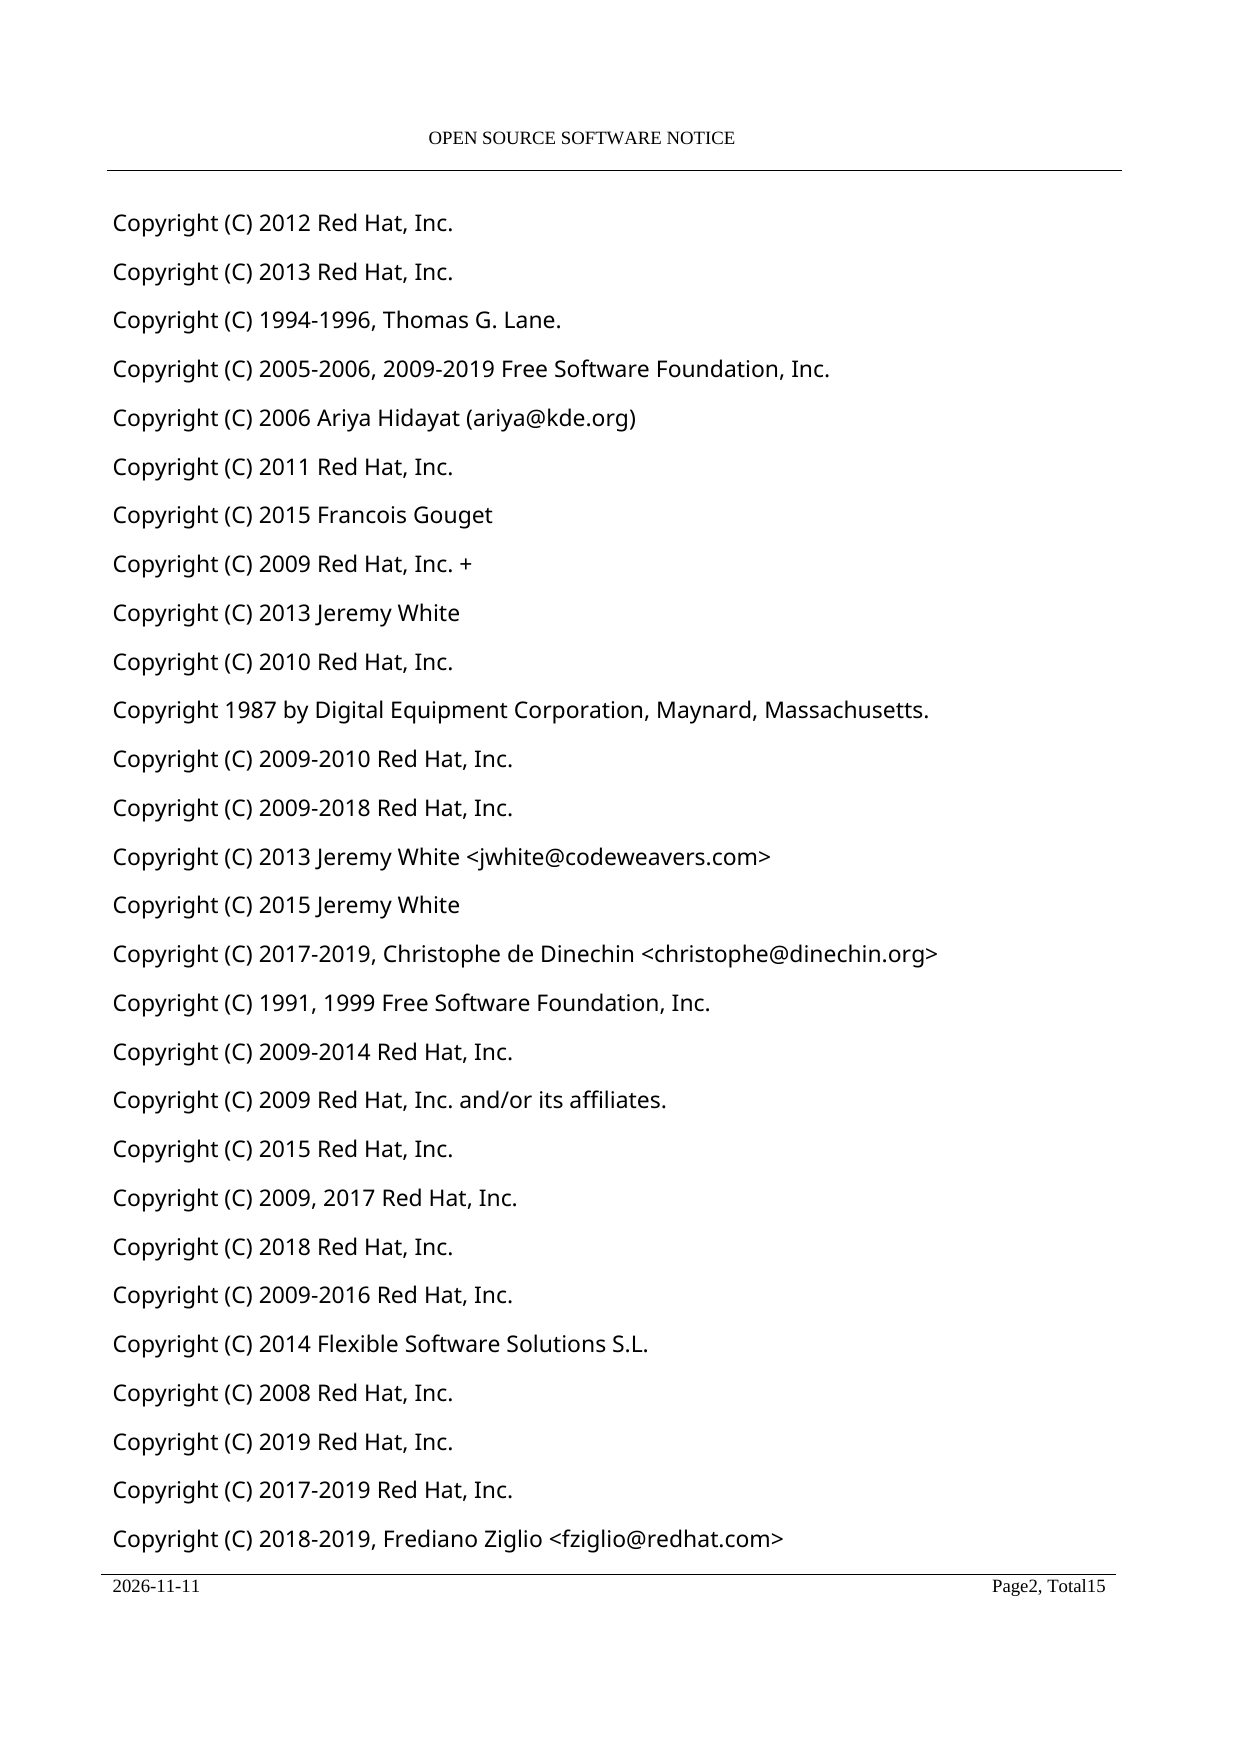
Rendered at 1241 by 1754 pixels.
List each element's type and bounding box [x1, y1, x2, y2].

text [112, 206, 1128, 1555]
